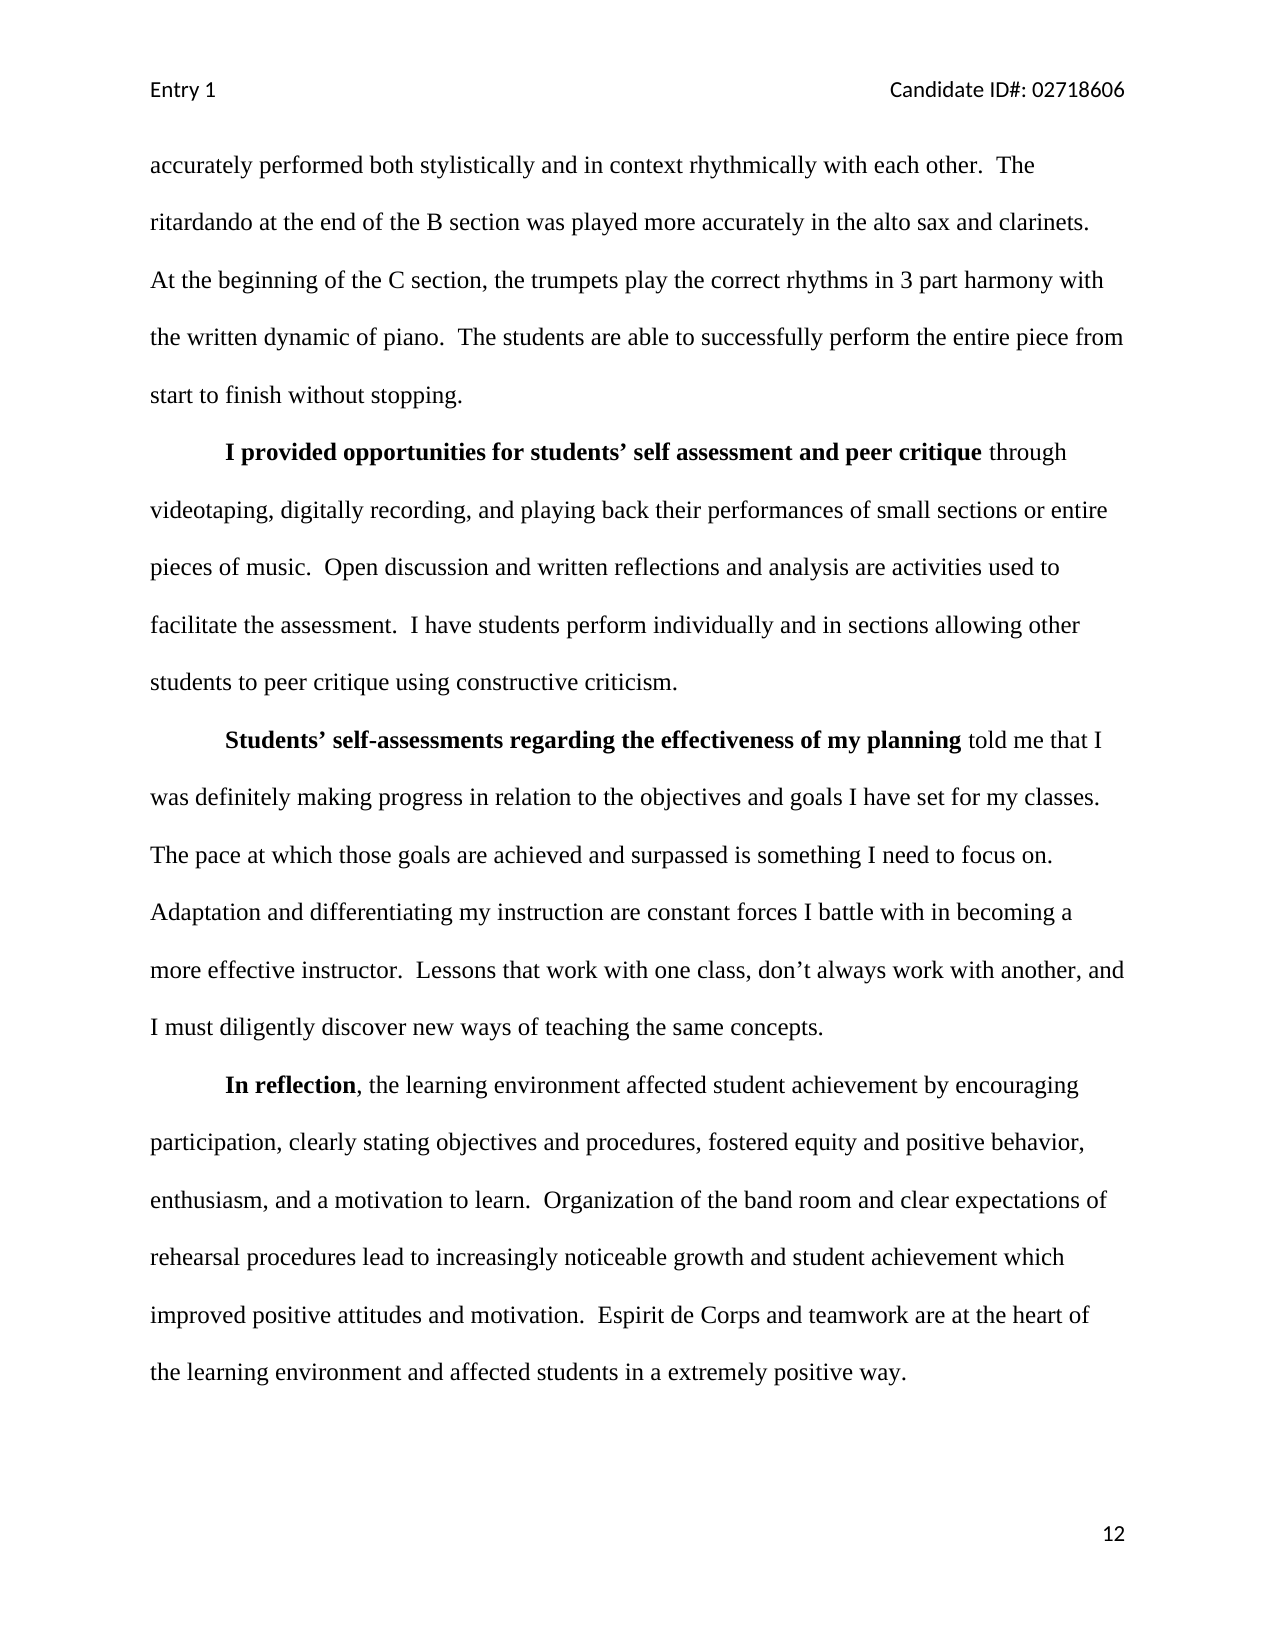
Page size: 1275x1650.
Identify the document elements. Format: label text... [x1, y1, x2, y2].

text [150, 150, 1125, 409]
text In reflection, the learning environment affected student achievement by encouraging participation, clearly stating objectives and procedures, fostered equity and positive behavior, enthusiasm, and a motivation to learn. Organization of the band room and clear expectations of rehearsal procedures lead to increasingly noticeable growth and student achievement which improved positive attitudes and motivation. Espirit de Corps and teamwork are at the heart of the learning environment and affected students in a extremely positive way. [150, 1070, 1125, 1386]
text I provided opportunities for students’ self assessment and peer critique through videotaping, digitally recording, and playing back their performances of small sections or entire pieces of music. Open discussion and written reflections and analysis are activities used to facilitate the assessment. I have students perform individually and in sections allowing other students to peer critique using constructive criticism. [150, 437, 1125, 696]
text Students’ self-assessments regarding the effectiveness of my planning told me that I was definitely making progress in relation to the objectives and goals I have set for my classes. The pace at which those goals are achieved and surpassed is something I need to focus on. Adaptation and differentiating my instruction are constant forces I battle with in becoming a more effective instructor. Lessons that work with one class, don’t always work with another, and I must diligently discover new ways of teaching the same concepts. [150, 725, 1125, 1041]
